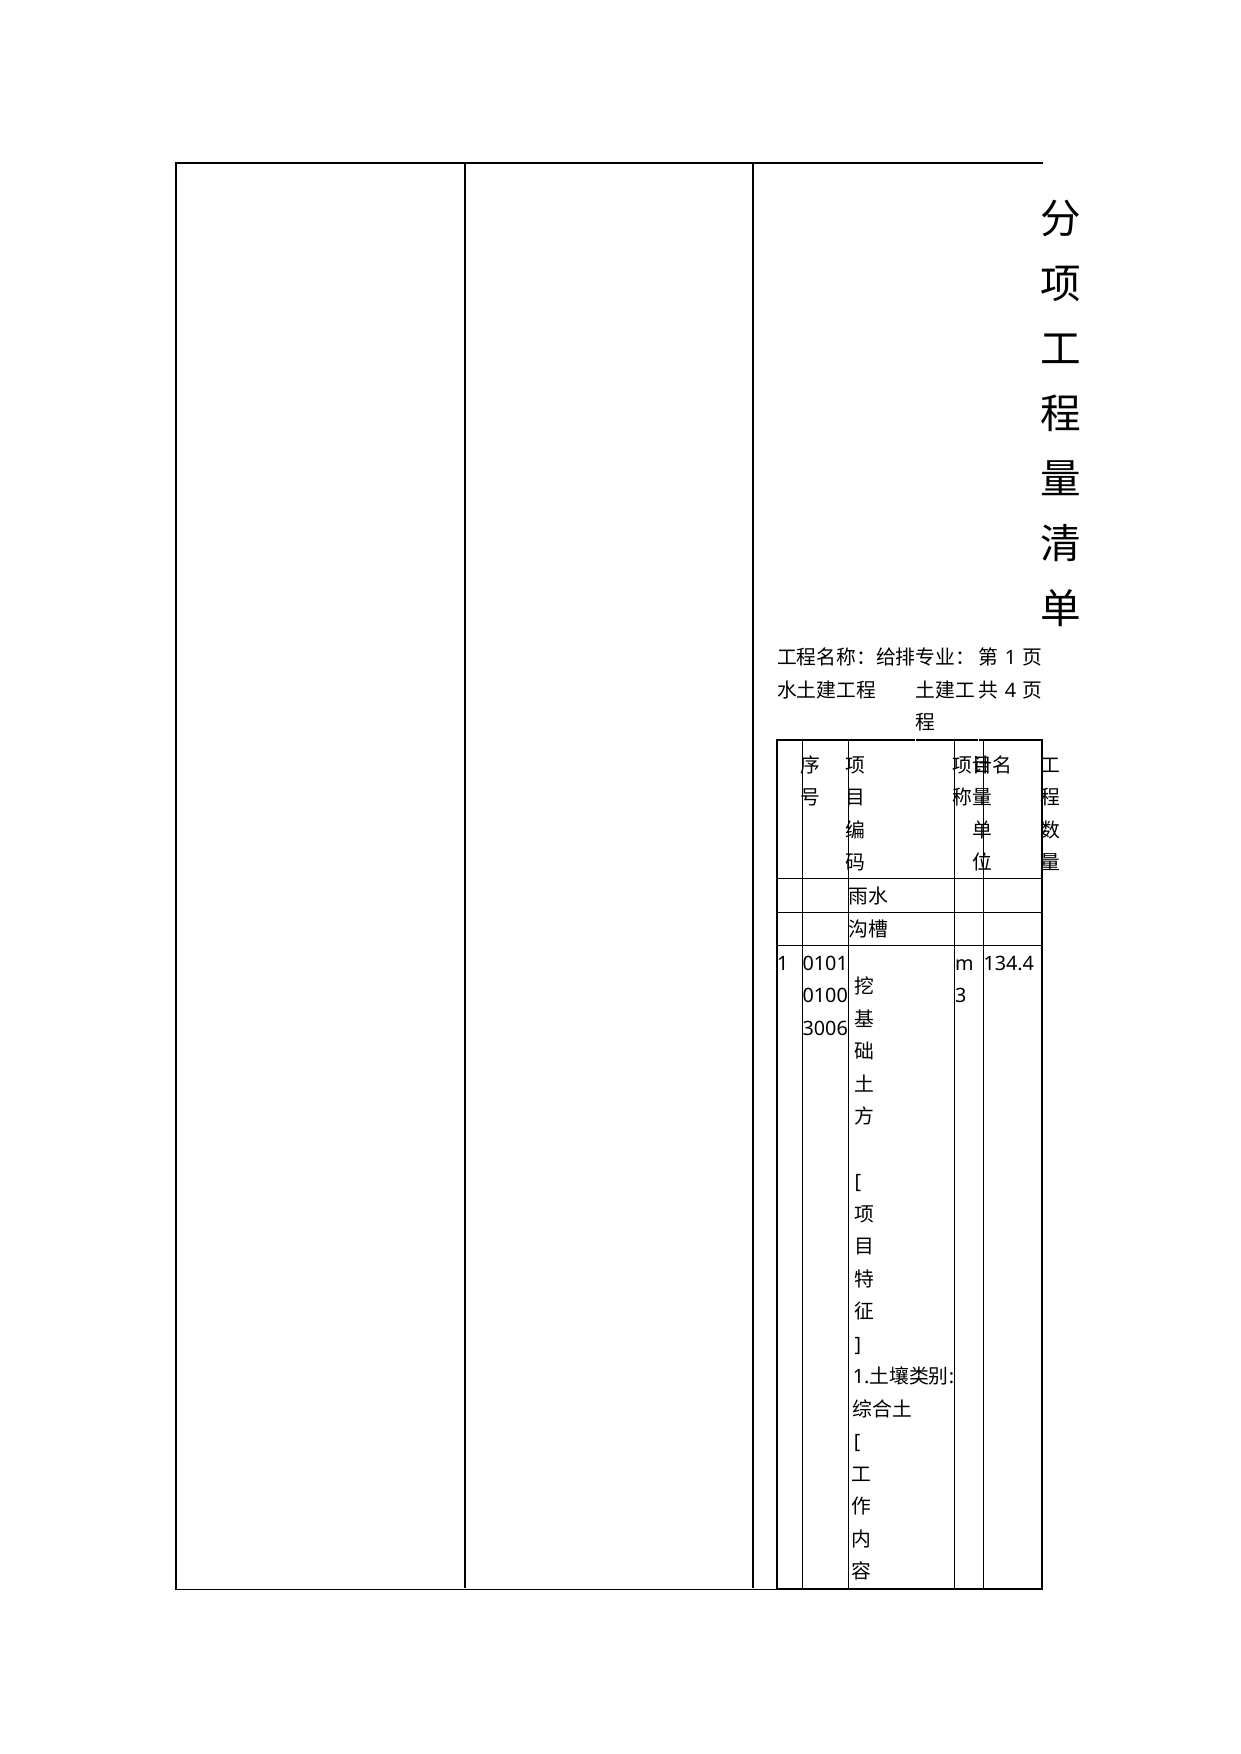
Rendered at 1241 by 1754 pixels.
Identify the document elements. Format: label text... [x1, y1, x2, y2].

table_cell [177, 164, 464, 1588]
table_cell 1 [466, 164, 752, 1588]
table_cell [754, 164, 1041, 1588]
